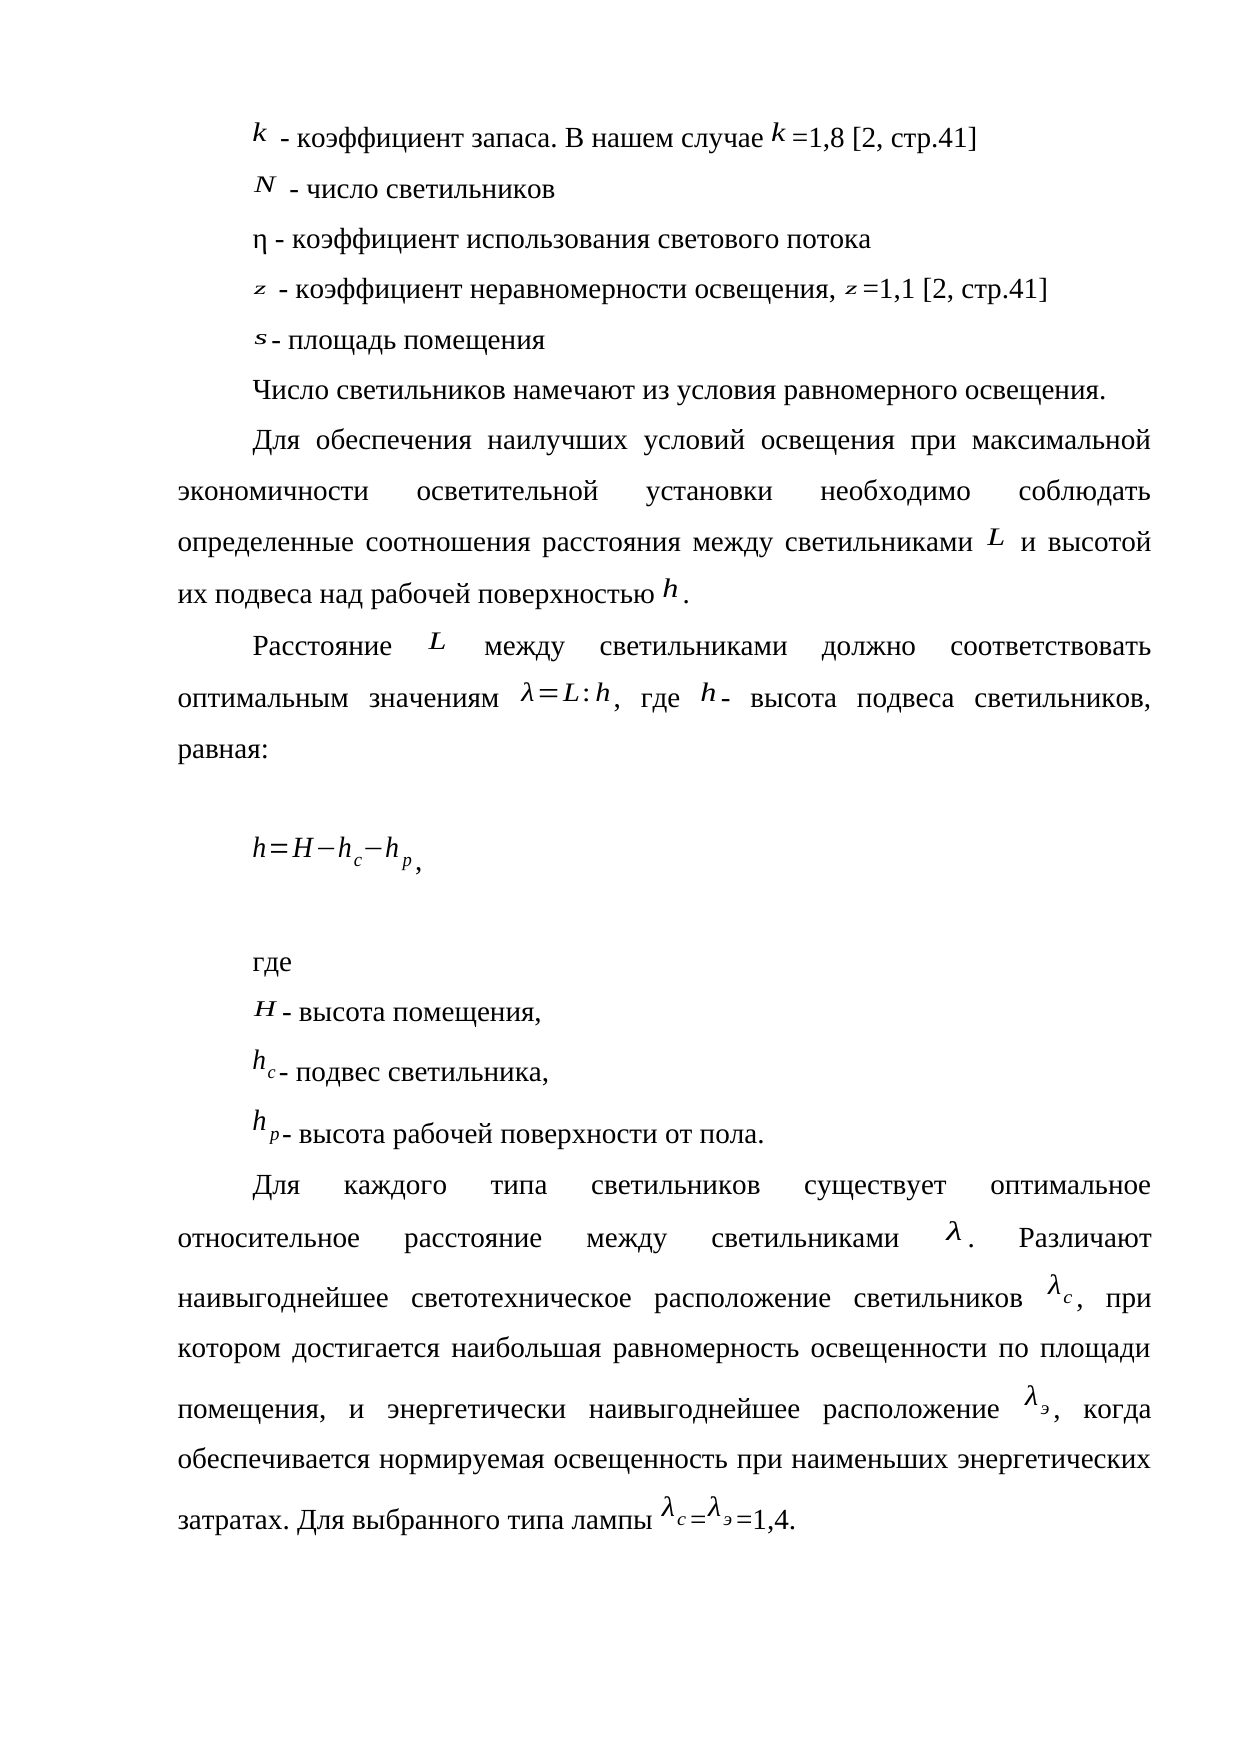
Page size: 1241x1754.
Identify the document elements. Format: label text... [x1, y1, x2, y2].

text , [177, 831, 1152, 877]
text - число светильников [177, 171, 1152, 204]
text Для каждого типа светильников существует оптимальное относительное расстояние между светильниками . Различают наивыгоднейшее светотехническое расположение светильников , при котором достигается наибольшая равномерность освещенности по площади помещения, и энергетически наивыгоднейшее расположение , когда обеспечивается нормируемая освещенность при наименьших энергетических затратах. Для выбранного типа лампы ==1,4. [177, 1167, 1152, 1535]
text - высота рабочей поверхности от пола. [177, 1105, 1152, 1150]
text - коэффициент запаса. В нашем случае =1,8 [2, стр.41] [177, 118, 1152, 154]
text Для обеспечения наилучших условий освещения при максимальной экономичности осветительной установки необходимо соблюдать определенные соотношения расстояния между светильниками и высотой их подвеса над рабочей поверхностью . [177, 422, 1152, 610]
text - высота помещения, [177, 994, 1152, 1028]
text η - коэффициент использования светового потока [177, 221, 1152, 255]
text - коэффициент неравномерности освещения, =1,1 [2, стр.41] [177, 271, 1152, 305]
text Расстояние между светильниками должно соответствовать оптимальным значениям , где - высота подвеса светильников, равная: [177, 627, 1152, 764]
text - подвес светильника, [177, 1044, 1152, 1088]
text Число светильников намечают из условия равномерного освещения. [177, 372, 1152, 406]
text - площадь помещения [177, 322, 1152, 355]
text где [177, 944, 1152, 977]
